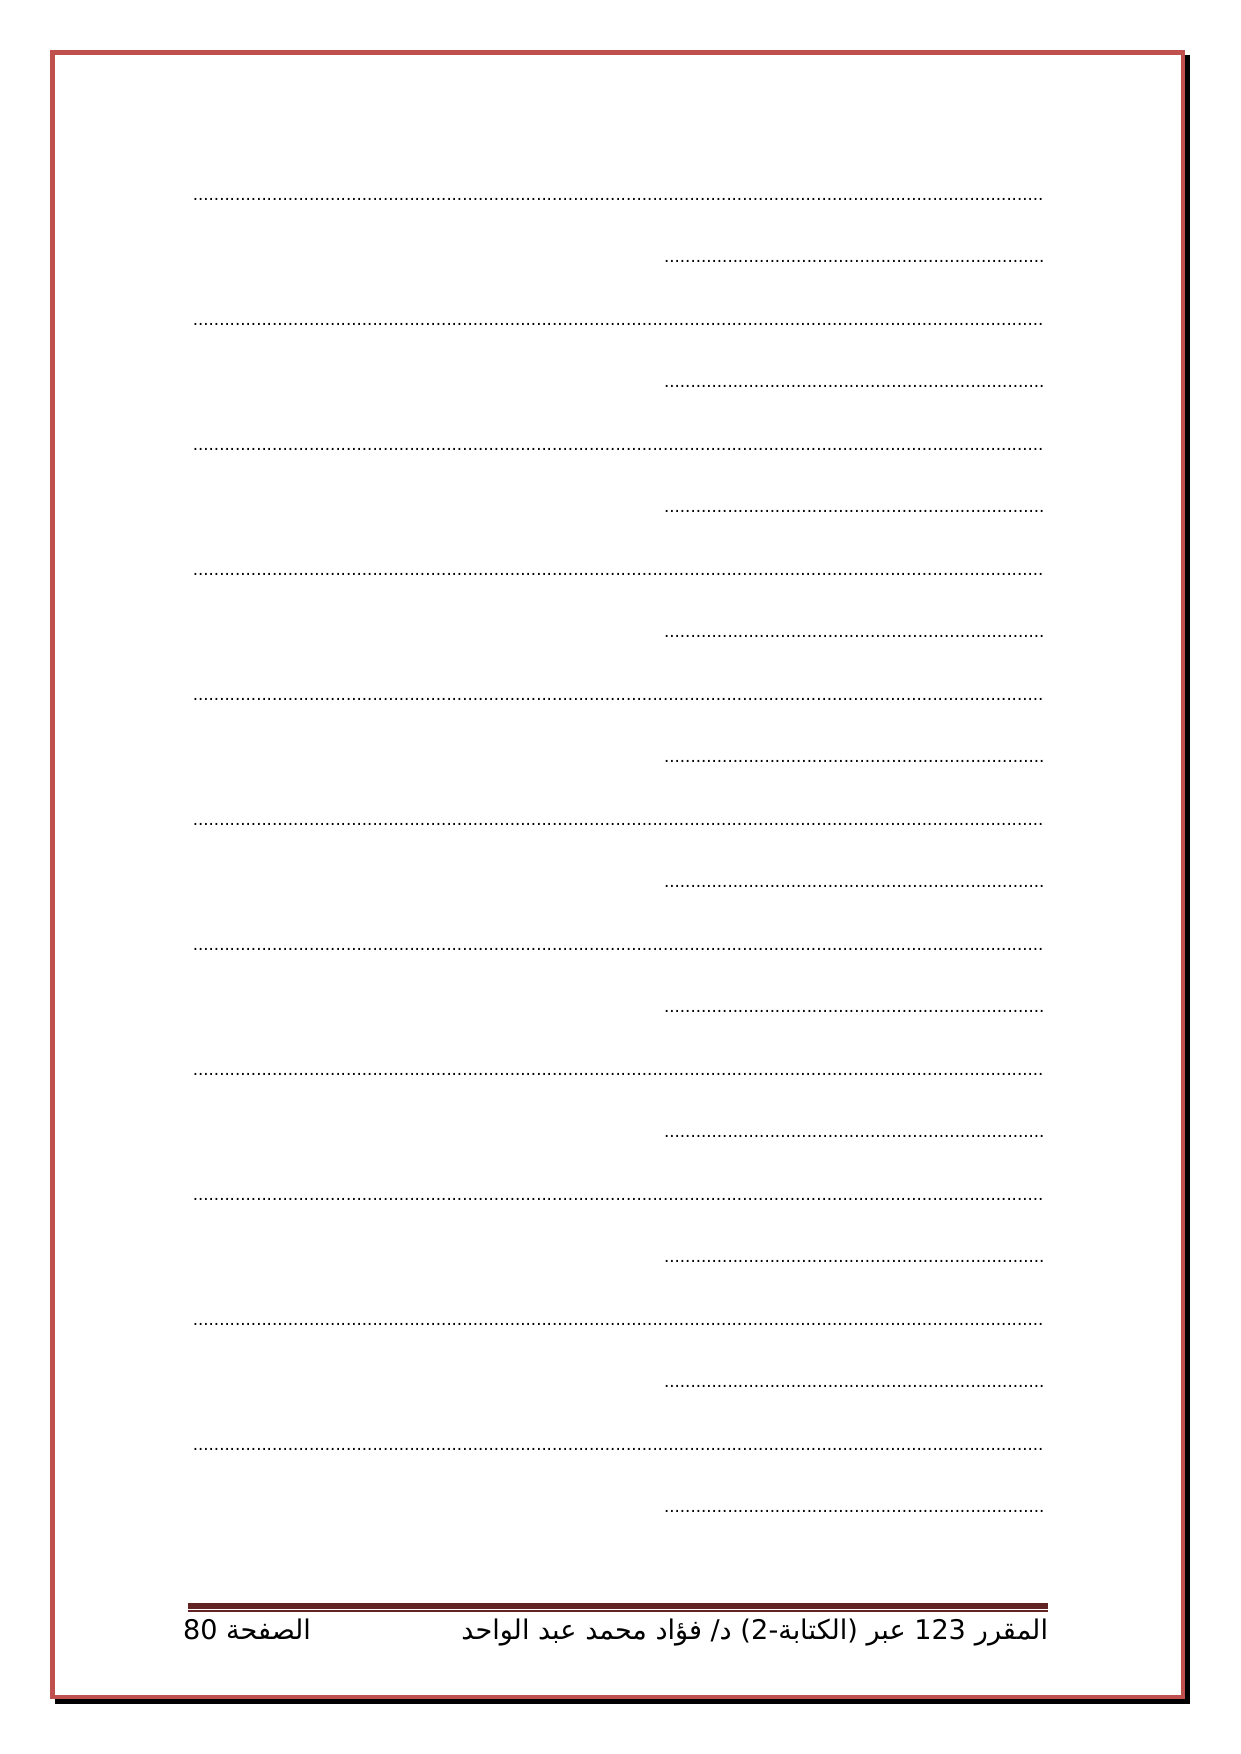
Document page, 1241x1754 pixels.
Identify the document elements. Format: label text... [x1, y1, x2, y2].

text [187, 150, 1045, 275]
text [187, 1400, 1045, 1525]
